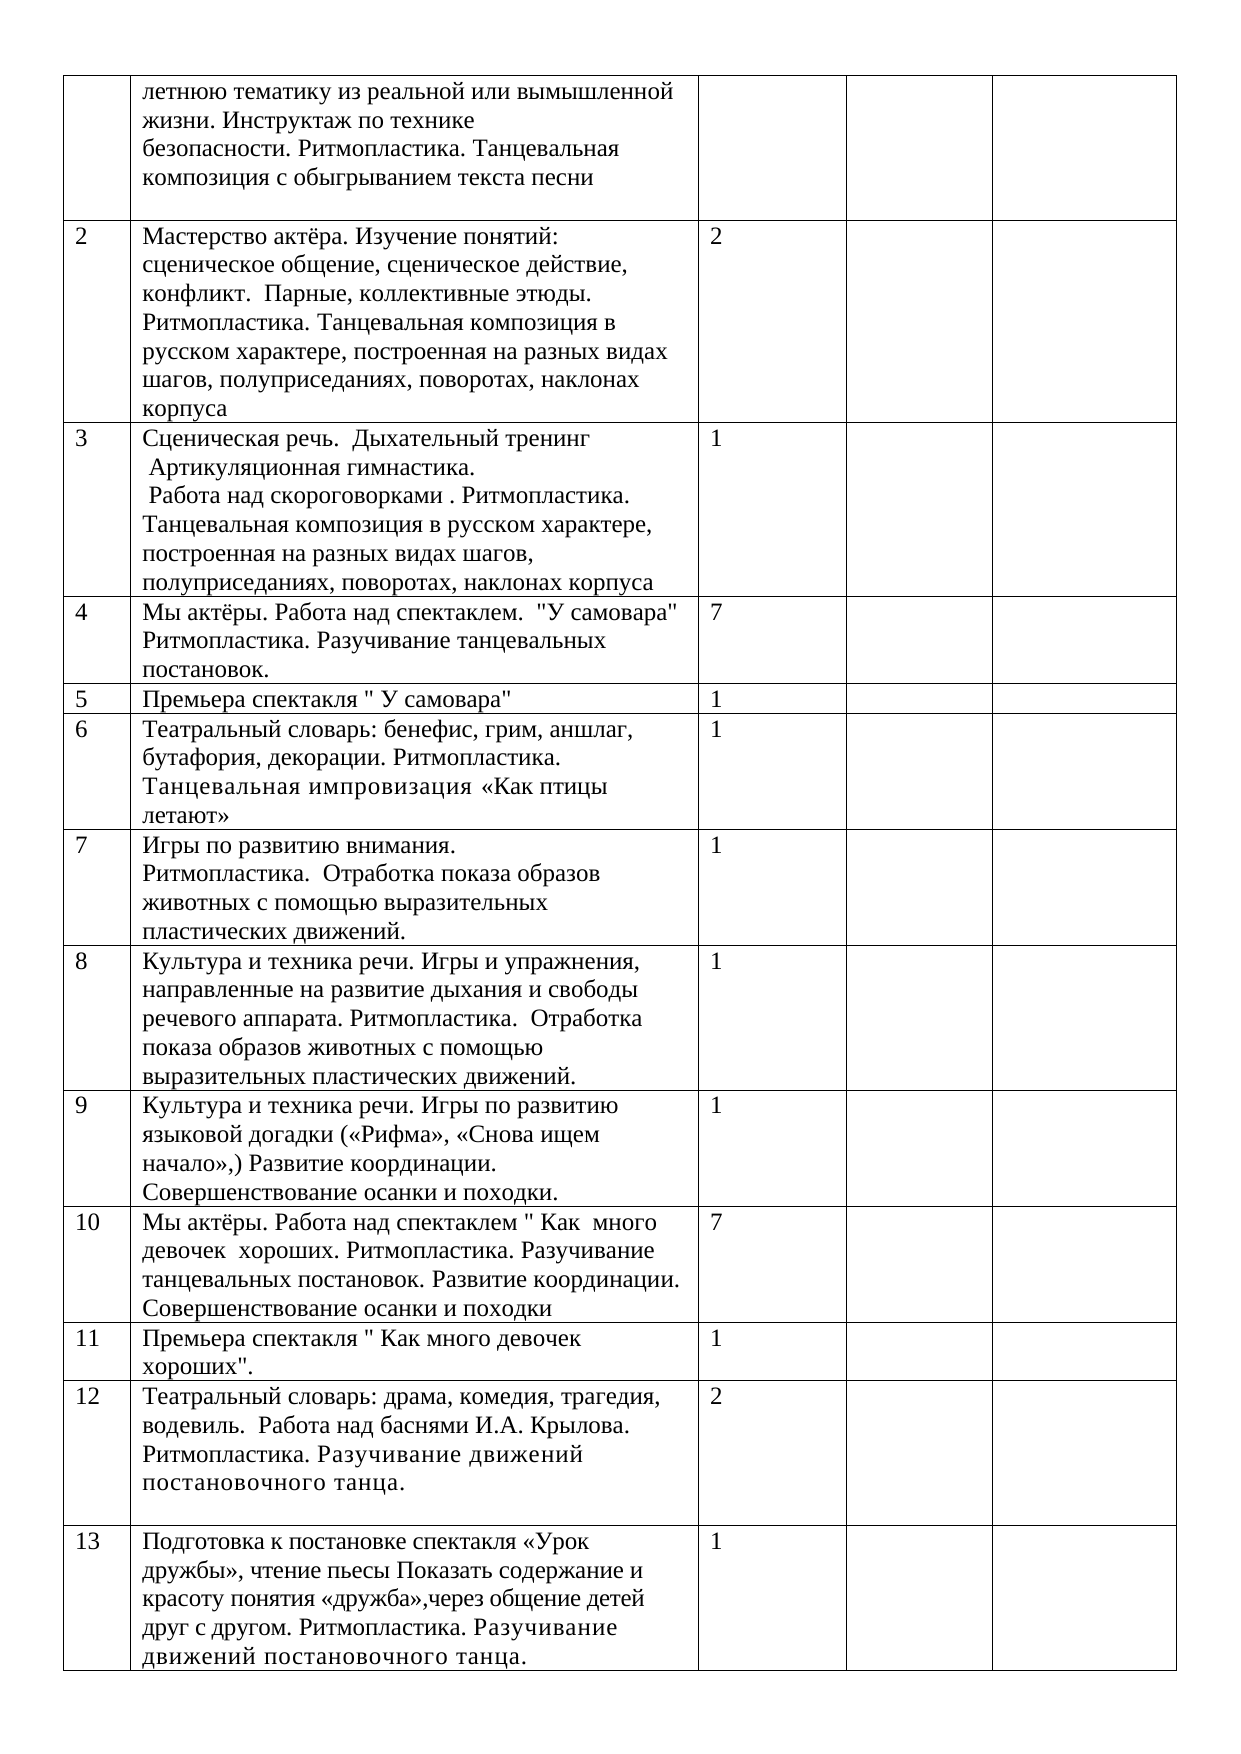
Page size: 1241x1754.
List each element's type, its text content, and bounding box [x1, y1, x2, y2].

table_cell Культура и техника речи. Игры и упражнения, направленные на развитие дыхания и свободы речевого аппарата. Ритмопластика. Отработка показа образов животных с помощью выразительных пластических движений. [131, 946, 698, 1089]
table_cell 1 [699, 684, 846, 713]
table_cell Сценическая речь. Дыхательный тренинг Артикуляционная гимнастика. Работа над скороговорками . Ритмопластика. Танцевальная композиция в русском характере, построенная на разных видах шагов, полуприседаниях, поворотах, наклонах корпуса [131, 423, 698, 596]
table_cell Премьера спектакля " У самовара" [131, 684, 698, 713]
table_cell Игры по развитию внимания. Ритмопластика. Отработка показа образов животных с помощью выразительных пластических движений. [131, 830, 698, 945]
table_cell [847, 684, 992, 713]
table_cell [993, 423, 1176, 596]
table_cell Культура и техника речи. Игры по развитию языковой догадки («Рифма», «Снова ищем начало»,) Развитие координации. Совершенствование осанки и походки. [131, 1091, 698, 1206]
table_cell 2 [699, 221, 846, 422]
table_cell [993, 714, 1176, 829]
table_cell 1 [699, 714, 846, 829]
table_cell Премьера спектакля " Как много девочек хороших". [131, 1323, 698, 1380]
table_cell 7 [64, 830, 130, 945]
table_cell [993, 1323, 1176, 1380]
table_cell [131, 76, 698, 220]
table_cell Театральный словарь: драма, комедия, трагедия, водевиль. Работа над баснями И.А. Крылова. Ритмопластика. Разучивание движений постановочного танца. [131, 1381, 698, 1525]
table_cell [993, 1526, 1176, 1670]
table_cell 1 [699, 1526, 846, 1670]
table_cell 7 [699, 1207, 846, 1322]
table_cell 5 [64, 684, 130, 713]
table_cell [847, 423, 992, 596]
table_cell [993, 684, 1176, 713]
table_cell 4 [64, 597, 130, 683]
table_cell 1 [64, 76, 130, 220]
table_cell 1 [699, 946, 846, 1089]
table_cell [847, 946, 992, 1089]
table_cell 1 [699, 423, 846, 596]
table_cell Мы актёры. Работа над спектаклем. "У самовара" Ритмопластика. Разучивание танцевальных постановок. [131, 597, 698, 683]
table_cell 12 [64, 1381, 130, 1525]
table_cell [993, 946, 1176, 1089]
table_cell [847, 714, 992, 829]
table_cell [993, 1091, 1176, 1206]
table_cell 1 [699, 1091, 846, 1206]
table_cell [993, 1207, 1176, 1322]
table_cell [993, 830, 1176, 945]
table_cell 6 [64, 714, 130, 829]
table_cell [993, 1381, 1176, 1525]
table_cell [847, 221, 992, 422]
table_cell [847, 1207, 992, 1322]
table_cell [847, 1526, 992, 1670]
table_cell [993, 597, 1176, 683]
table_cell 13 [64, 1526, 130, 1670]
table_cell Мы актёры. Работа над спектаклем " Как много девочек хороших. Ритмопластика. Разучивание танцевальных постановок. Развитие координации. Совершенствование осанки и походки [131, 1207, 698, 1322]
table_cell [847, 1323, 992, 1380]
table_cell [847, 1381, 992, 1525]
table_cell 1 [699, 830, 846, 945]
table_cell [993, 221, 1176, 422]
table_cell [847, 1091, 992, 1206]
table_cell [131, 1526, 698, 1670]
table_cell 10 [64, 1207, 130, 1322]
table_cell Театральный словарь: бенефис, грим, аншлаг, бутафория, декорации. Ритмопластика. Танцевальная импровизация «Как птицы летают» [131, 714, 698, 829]
table_cell [993, 76, 1176, 220]
table_cell 8 [64, 946, 130, 1089]
table_cell [847, 76, 992, 220]
table_cell Мастерство актёра. Изучение понятий: сценическое общение, сценическое действие, конфликт. Парные, коллективные этюды. Ритмопластика. Танцевальная композиция в русском характере, построенная на разных видах шагов, полуприседаниях, поворотах, наклонах корпуса [131, 221, 698, 422]
table_cell [847, 597, 992, 683]
table_cell 2 [64, 221, 130, 422]
table_cell 1 [699, 1323, 846, 1380]
table_cell 3 [64, 423, 130, 596]
table_cell 11 [64, 1323, 130, 1380]
table_cell 9 [64, 1091, 130, 1206]
table_cell 1 [699, 76, 846, 220]
table_cell 2 [699, 1381, 846, 1525]
table_cell 7 [699, 597, 846, 683]
table_cell [847, 830, 992, 945]
